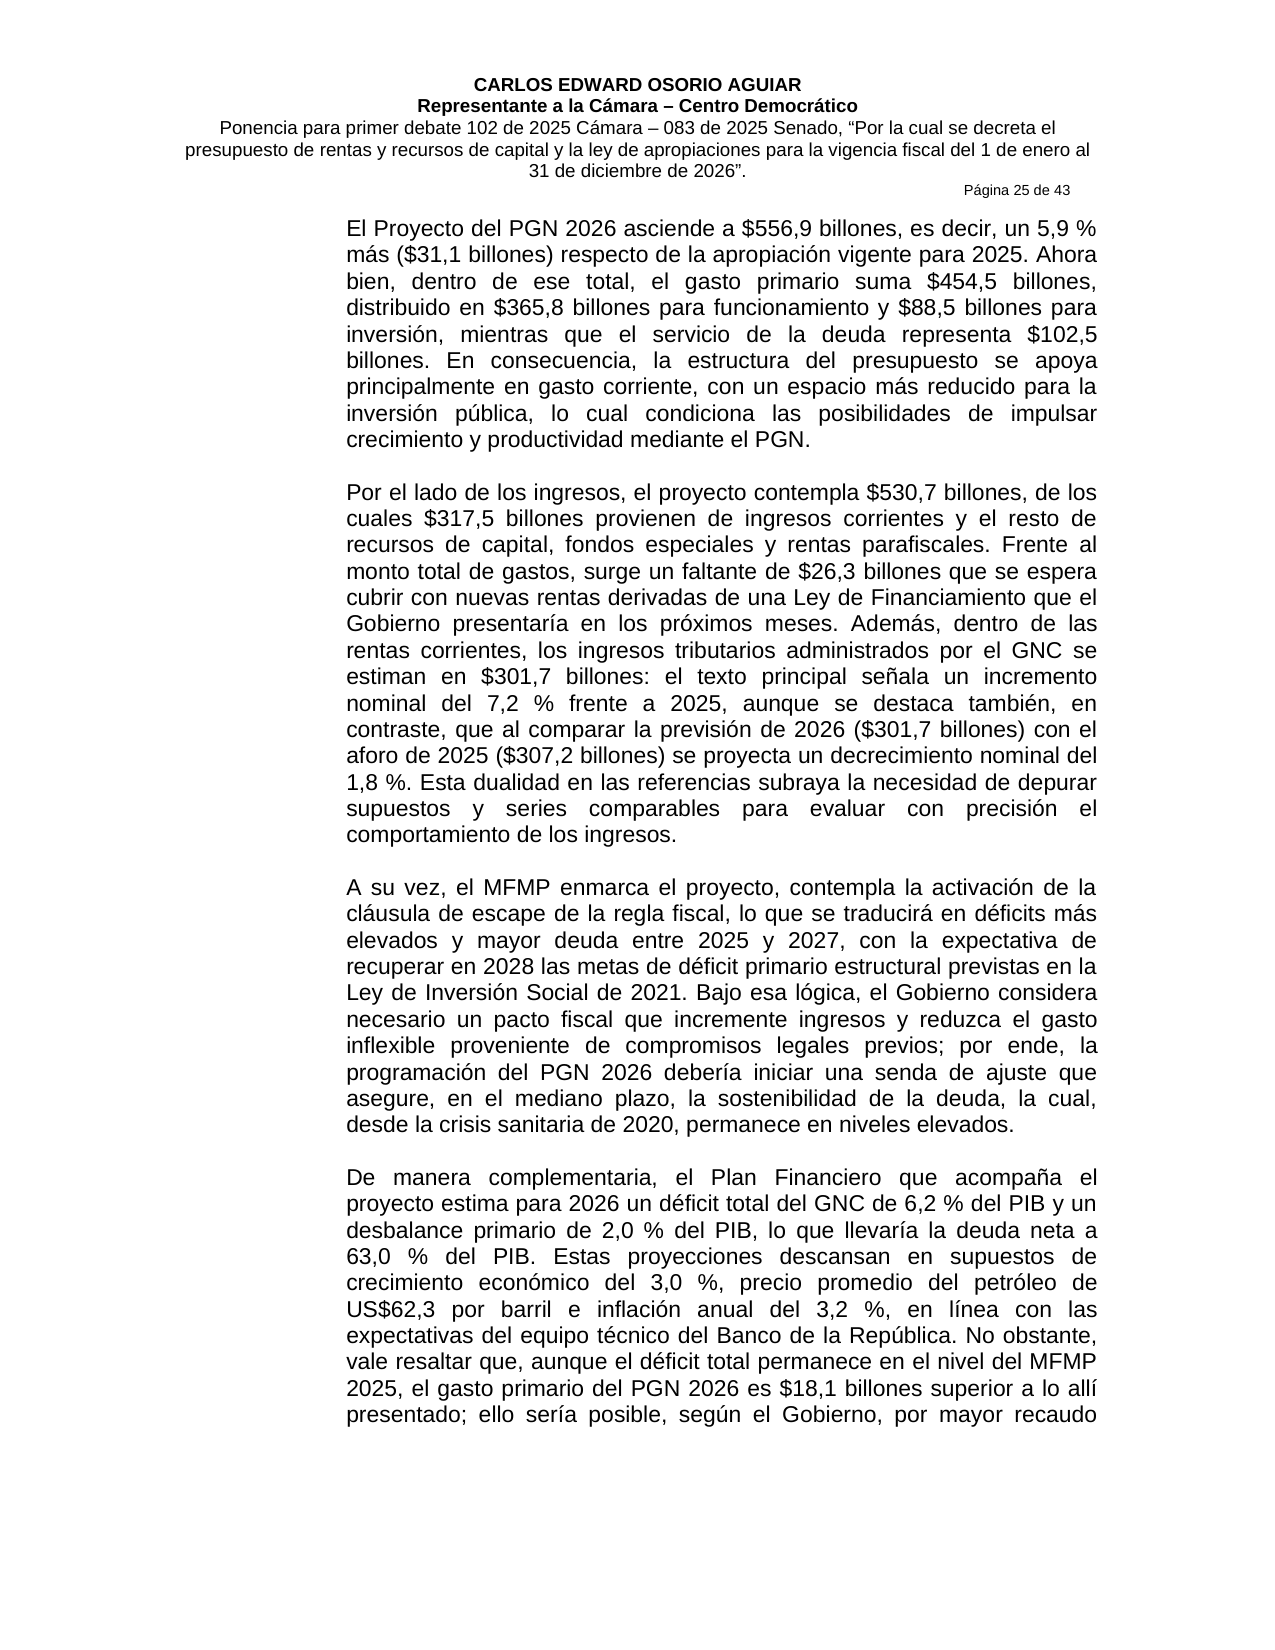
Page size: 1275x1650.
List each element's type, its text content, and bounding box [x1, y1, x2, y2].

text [346, 1164, 1098, 1427]
text Por el lado de los ingresos, el proyecto contempla $530,7 billones, de los cuales $317,5 billones provienen de ingresos corrientes y el resto de recursos de capital, fondos especiales y rentas parafiscales. Frente al monto total de gastos, surge un faltante de $26,3 billones que se espera cubrir con nuevas rentas derivadas de una Ley de Financiamiento que el Gobierno presentaría en los próximos meses. Además, dentro de las rentas corrientes, los ingresos tributarios administrados por el GNC se estiman en $301,7 billones: el texto principal señala un incremento nominal del 7,2 % frente a 2025, aunque se destaca también, en contraste, que al comparar la previsión de 2026 ($301,7 billones) con el aforo de 2025 ($307,2 billones) se proyecta un decrecimiento nominal del 1,8 %. Esta dualidad en las referencias subraya la necesidad de depurar supuestos y series comparables para evaluar con precisión el comportamiento de los ingresos. [346, 479, 1098, 848]
text A su vez, el MFMP enmarca el proyecto, contempla la activación de la cláusula de escape de la regla fiscal, lo que se traducirá en déficits más elevados y mayor deuda entre 2025 y 2027, con la expectativa de recuperar en 2028 las metas de déficit primario estructural previstas en la Ley de Inversión Social de 2021. Bajo esa lógica, el Gobierno considera necesario un pacto fiscal que incremente ingresos y reduzca el gasto inflexible proveniente de compromisos legales previos; por ende, la programación del PGN 2026 debería iniciar una senda de ajuste que asegure, en el mediano plazo, la sostenibilidad de la deuda, la cual, desde la crisis sanitaria de 2020, permanece en niveles elevados. [346, 874, 1098, 1137]
text El Proyecto del PGN 2026 asciende a $556,9 billones, es decir, un 5,9 % más ($31,1 billones) respecto de la apropiación vigente para 2025. Ahora bien, dentro de ese total, el gasto primario suma $454,5 billones, distribuido en $365,8 billones para funcionamiento y $88,5 billones para inversión, mientras que el servicio de la deuda representa $102,5 billones. En consecuencia, la estructura del presupuesto se apoya principalmente en gasto corriente, con un espacio más reducido para la inversión pública, lo cual condiciona las posibilidades de impulsar crecimiento y productividad mediante el PGN. [346, 215, 1098, 452]
